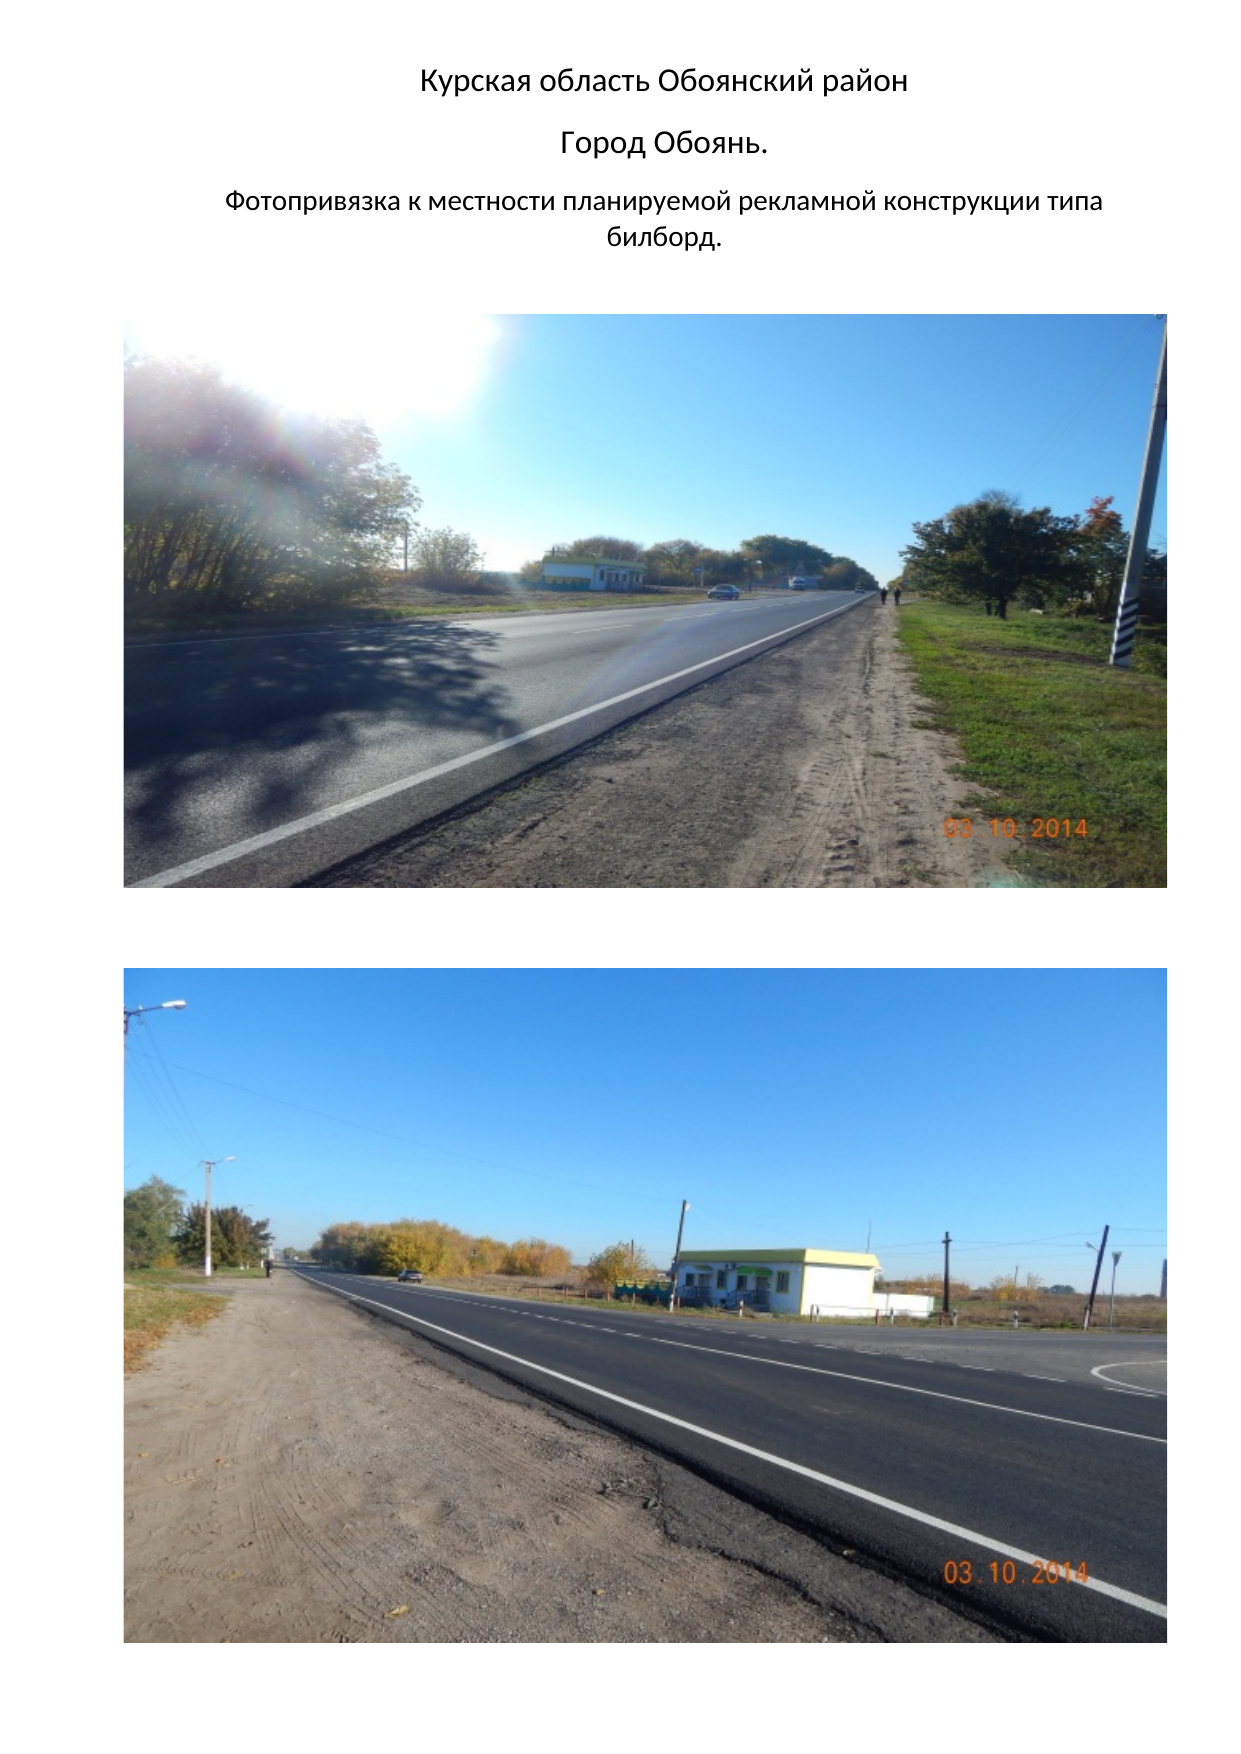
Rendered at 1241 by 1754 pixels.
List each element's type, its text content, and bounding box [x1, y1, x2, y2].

picture [123, 968, 1168, 1643]
text Город Обоянь. [177, 121, 1152, 161]
text Фотопривязка к местности планируемой рекламной конструкции типа билборд. [177, 182, 1152, 253]
text Курская область Обоянский район [177, 59, 1152, 100]
picture [123, 314, 1168, 888]
